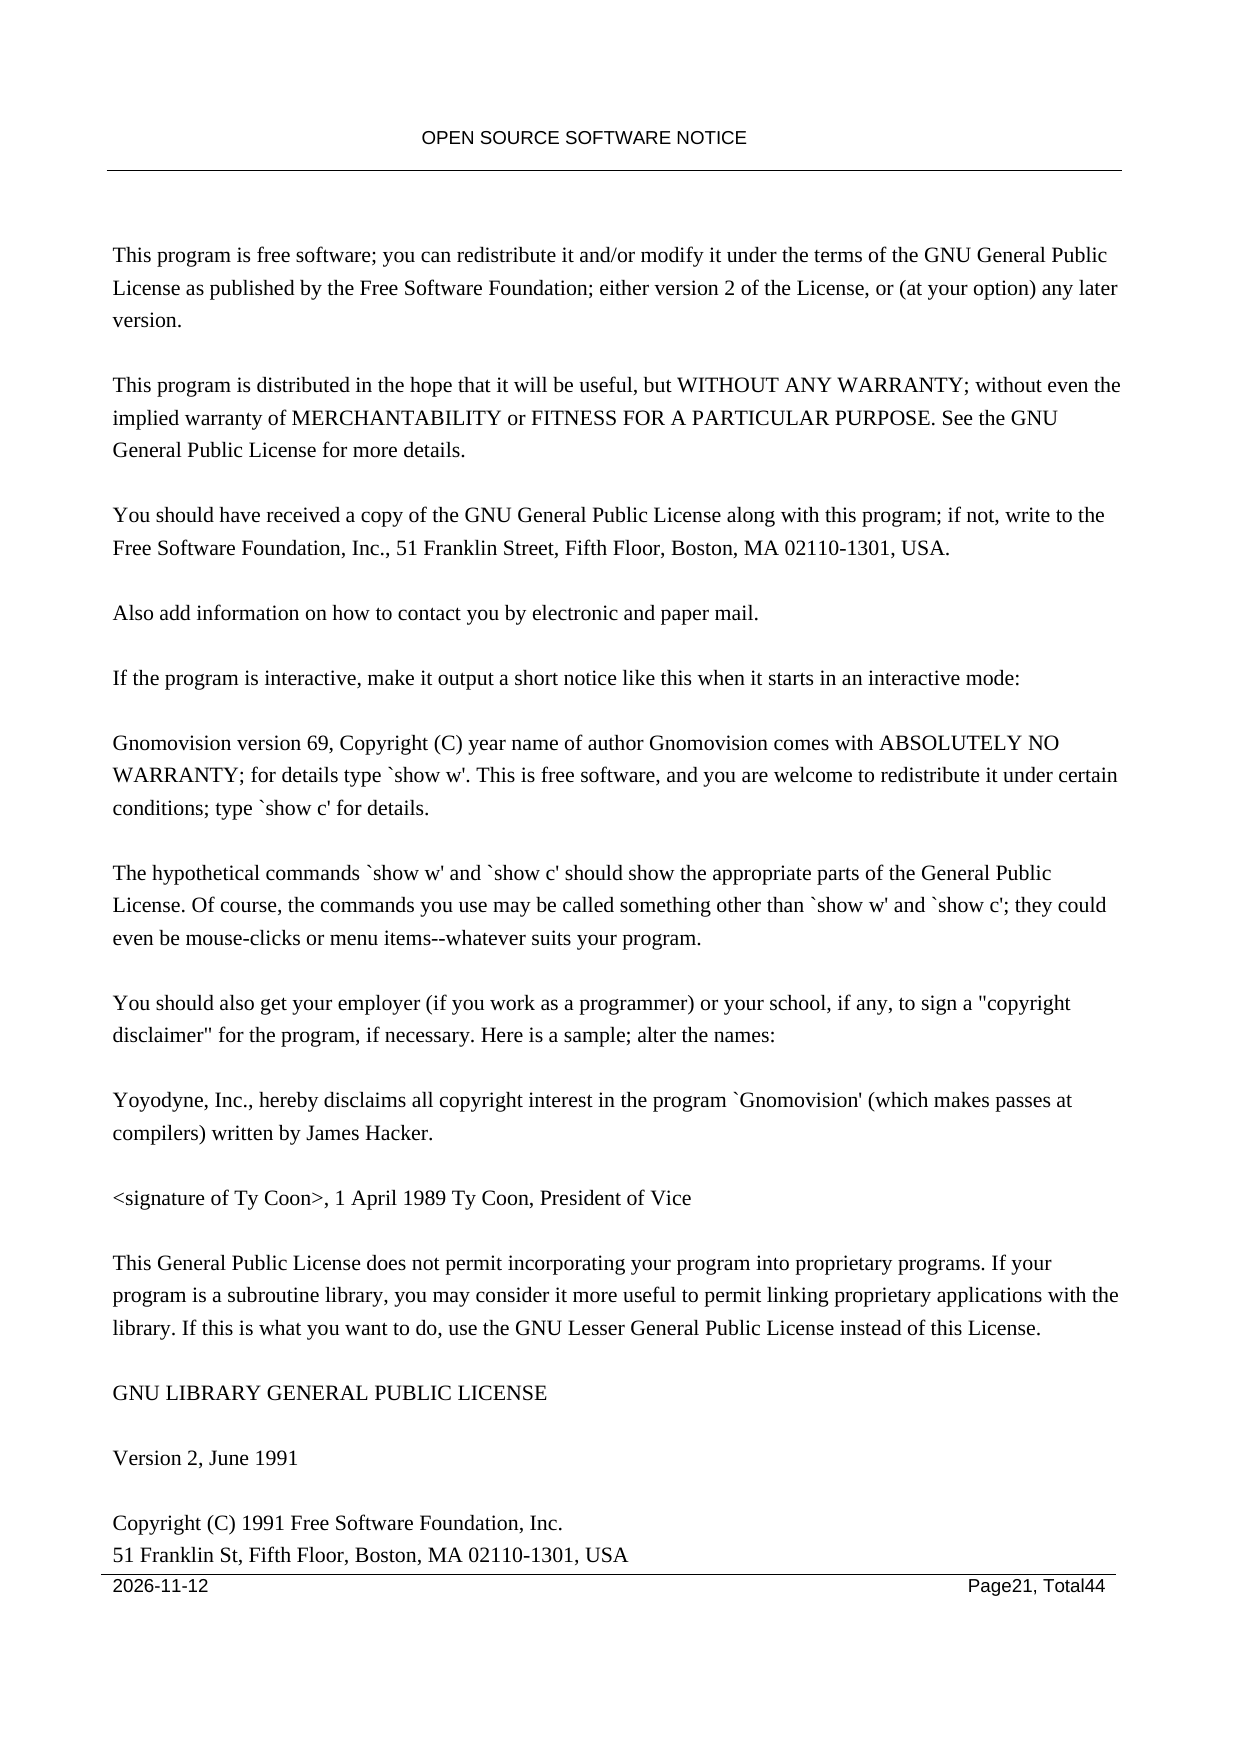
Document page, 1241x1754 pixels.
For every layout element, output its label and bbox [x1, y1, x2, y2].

text [112, 206, 1128, 1571]
